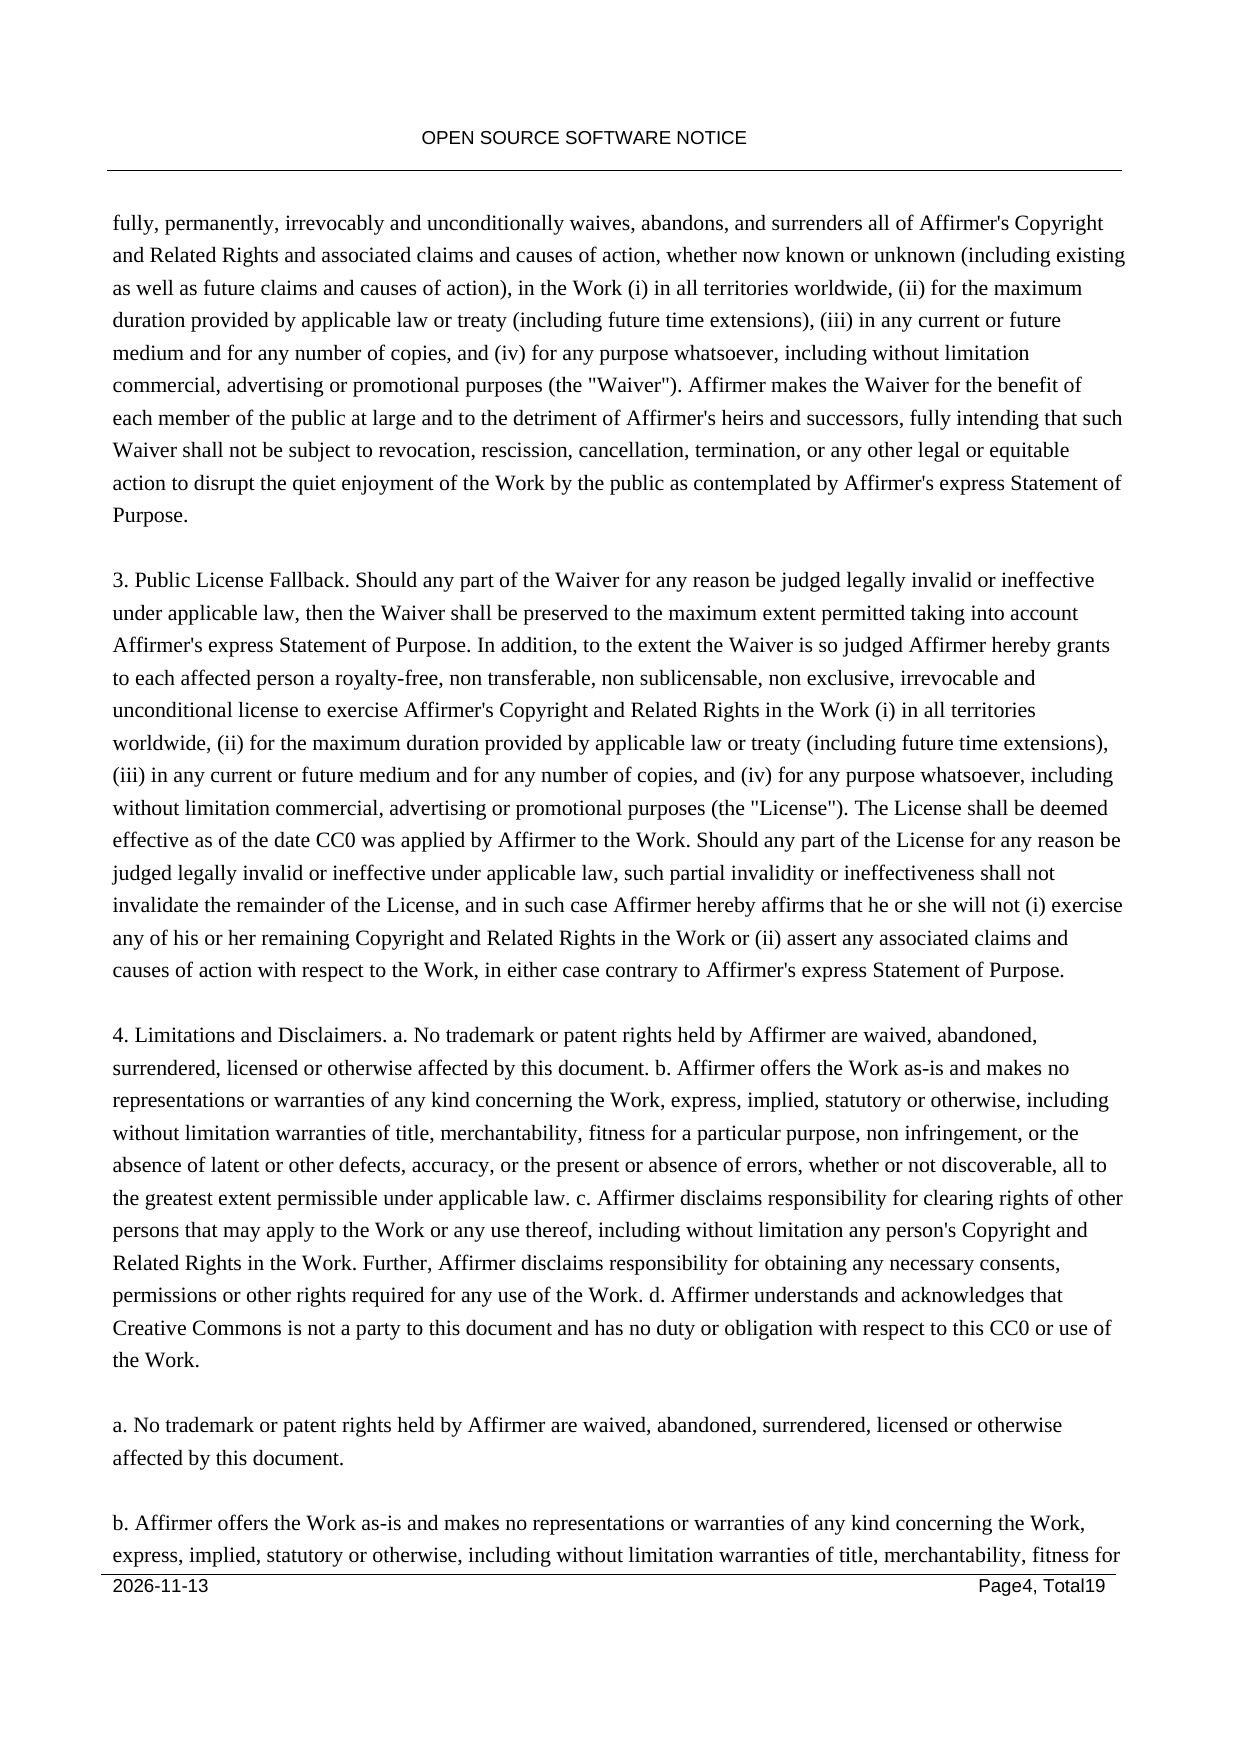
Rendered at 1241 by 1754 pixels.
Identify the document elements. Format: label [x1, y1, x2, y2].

text [112, 206, 1128, 1571]
